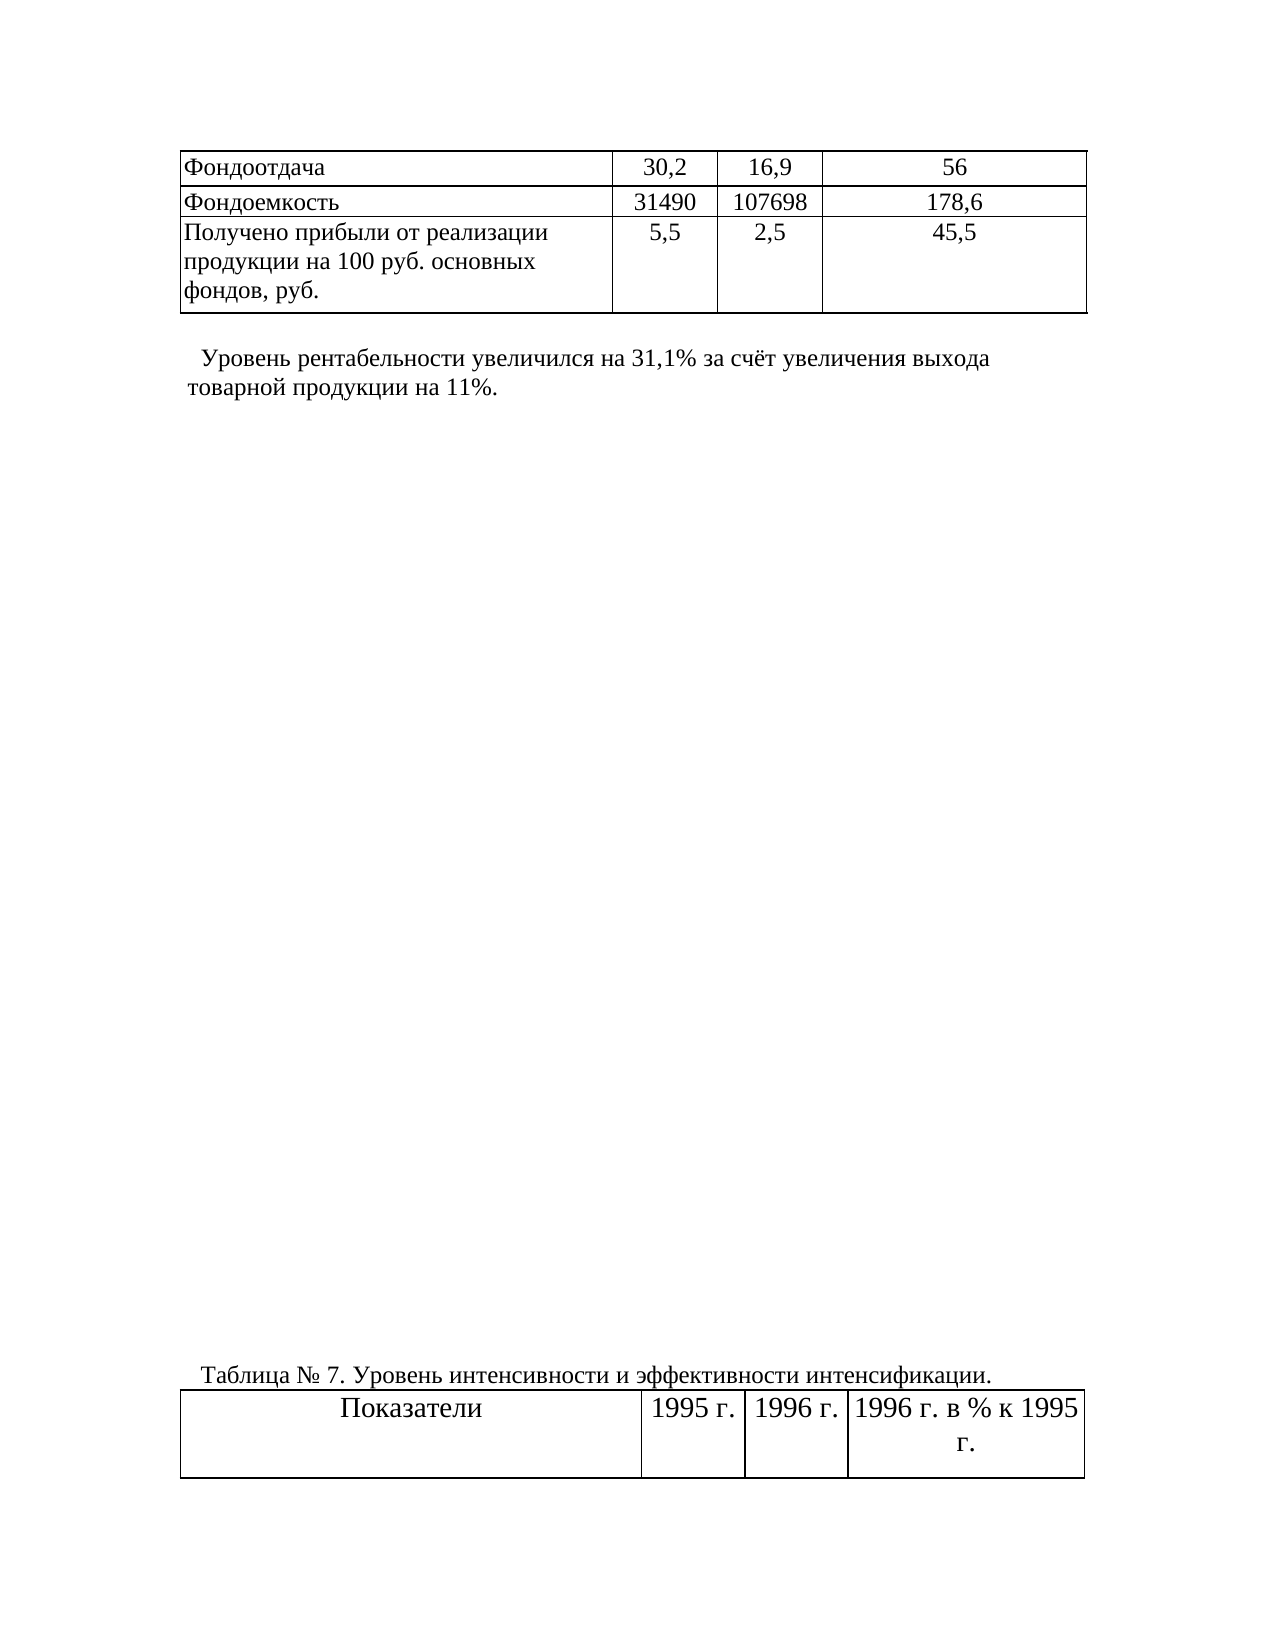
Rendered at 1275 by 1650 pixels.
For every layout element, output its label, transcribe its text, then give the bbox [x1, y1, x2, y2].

table_cell 178,6 [823, 187, 1086, 216]
table_cell Получено прибыли от реализации продукции на 100 руб. основных фондов, руб. [181, 217, 612, 312]
text Уровень рентабельности увеличился на 31,1% за счёт увеличения выхода товарной продукции на 11%. [187, 343, 1087, 401]
table_header 1996 г. [746, 1391, 847, 1477]
table_cell 45,5 [823, 217, 1086, 312]
table_cell Фондоемкость [181, 187, 612, 216]
table_header 1995 г. [642, 1391, 744, 1477]
table_header 1996 г. в % к 1995 г. [849, 1391, 1084, 1477]
table_cell 5,5 [613, 217, 717, 312]
table_cell 30,2 [613, 152, 717, 185]
table_cell Фондоотдача [181, 152, 612, 185]
table_cell 2,5 [718, 217, 822, 312]
table_cell 56 [823, 152, 1086, 185]
text Таблица № 7. Уровень интенсивности и эффективности интенсификации. [187, 1360, 1087, 1389]
table_header Показатели [181, 1391, 641, 1477]
table_cell 31490 [613, 187, 717, 216]
table_cell 107698 [718, 187, 822, 216]
table_cell 16,9 [718, 152, 822, 185]
